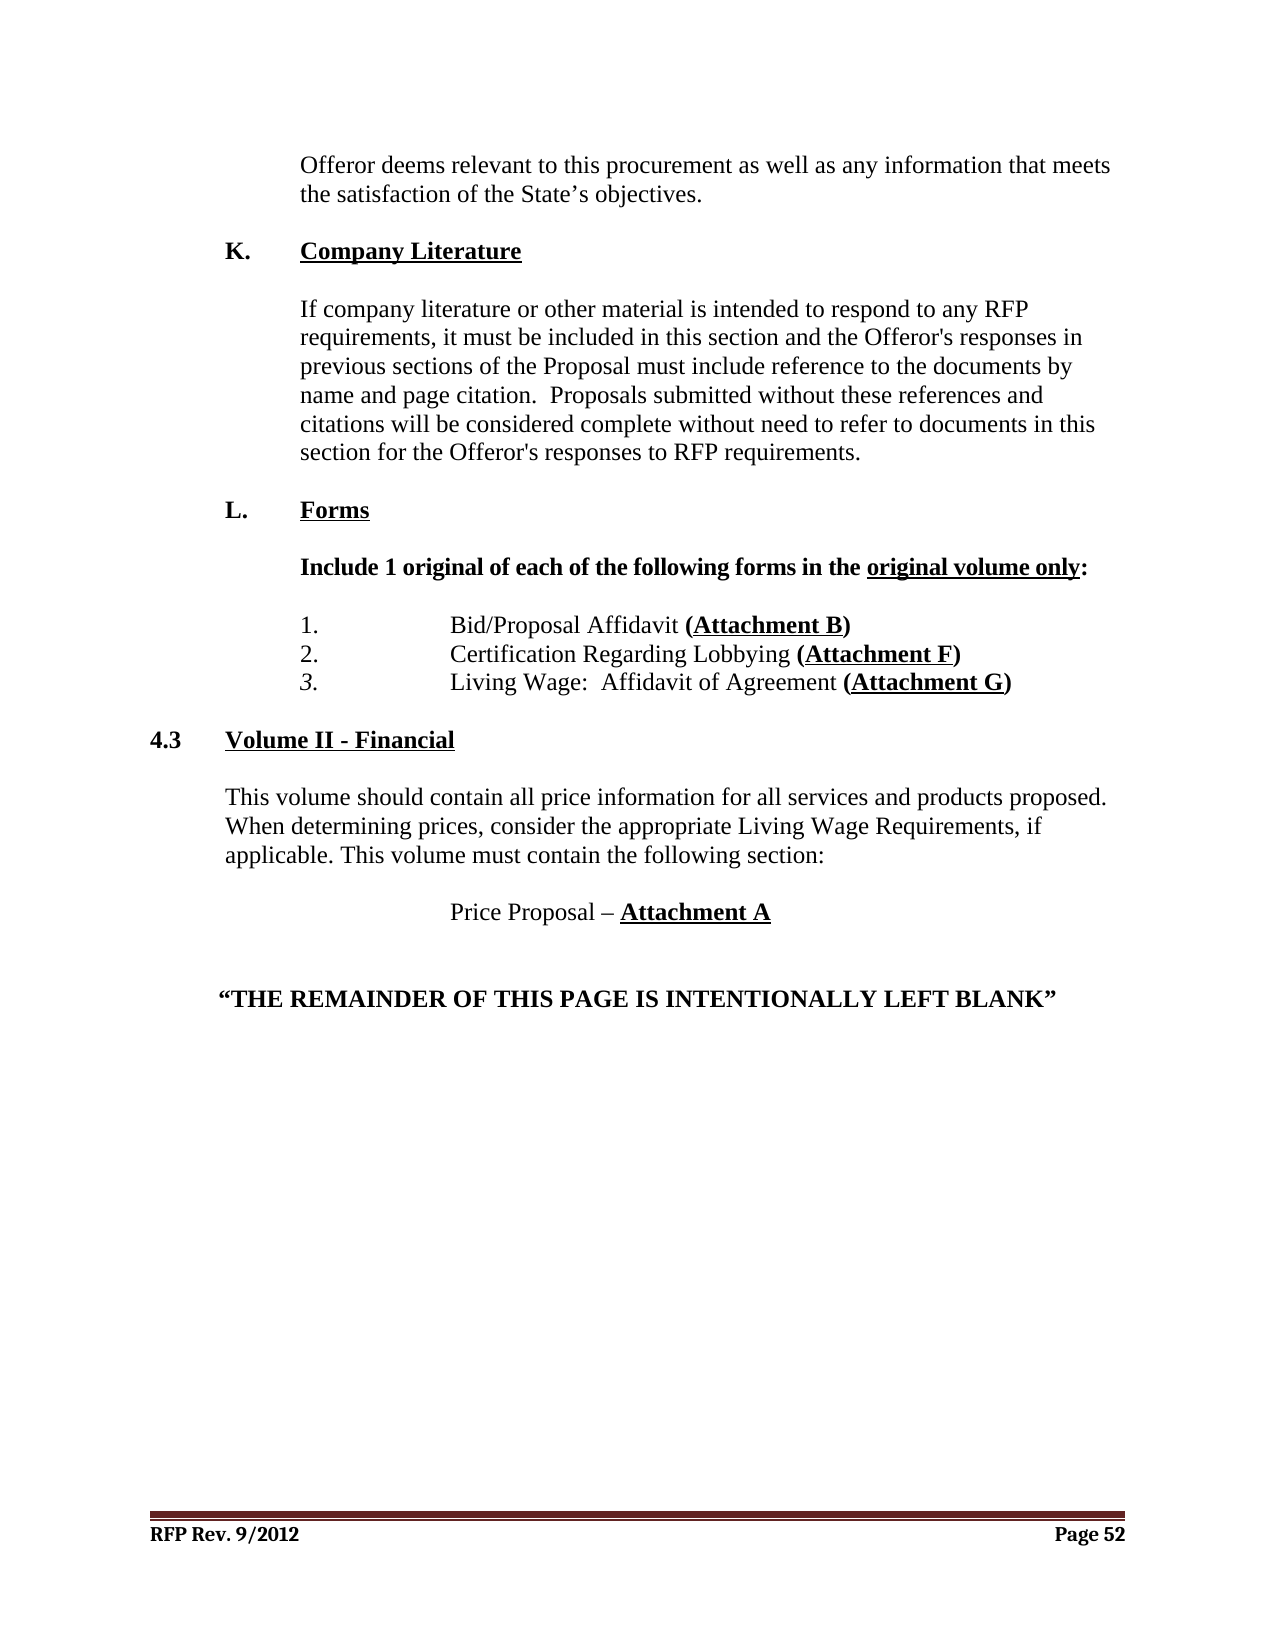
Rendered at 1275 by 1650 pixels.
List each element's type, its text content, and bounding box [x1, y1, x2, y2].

list Forms [225, 495, 1125, 524]
list Living Wage: Affidavit of Agreement (Attachment G) [300, 667, 1125, 696]
text “THE REMAINDER OF THIS PAGE IS INTENTIONALLY LEFT BLANK” [150, 984, 1125, 1012]
list Bid/Proposal Affidavit (Attachment B) [300, 610, 1125, 639]
list Company Literature If company literature or other material is intended to respond to any RFP requirements, it must be included in this section and the Offeror's responses in previous sections of the Proposal must include reference to the documents by name and page citation. Proposals submitted without these references and citations will be considered complete without need to refer to documents in this section for the Offeror's responses to RFP requirements. [225, 236, 1125, 466]
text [300, 150, 1125, 207]
list Certification Regarding Lobbying (Attachment F) [300, 639, 1125, 667]
text Price Proposal – Attachment A [150, 897, 1125, 926]
text 4.3 Volume II - Financial [150, 725, 1125, 754]
text This volume should contain all price information for all services and products proposed. When determining prices, consider the appropriate Living Wage Requirements, if applicable. This volume must contain the following section: [225, 782, 1125, 869]
text Include 1 original of each of the following forms in the original volume only: [150, 552, 1125, 581]
